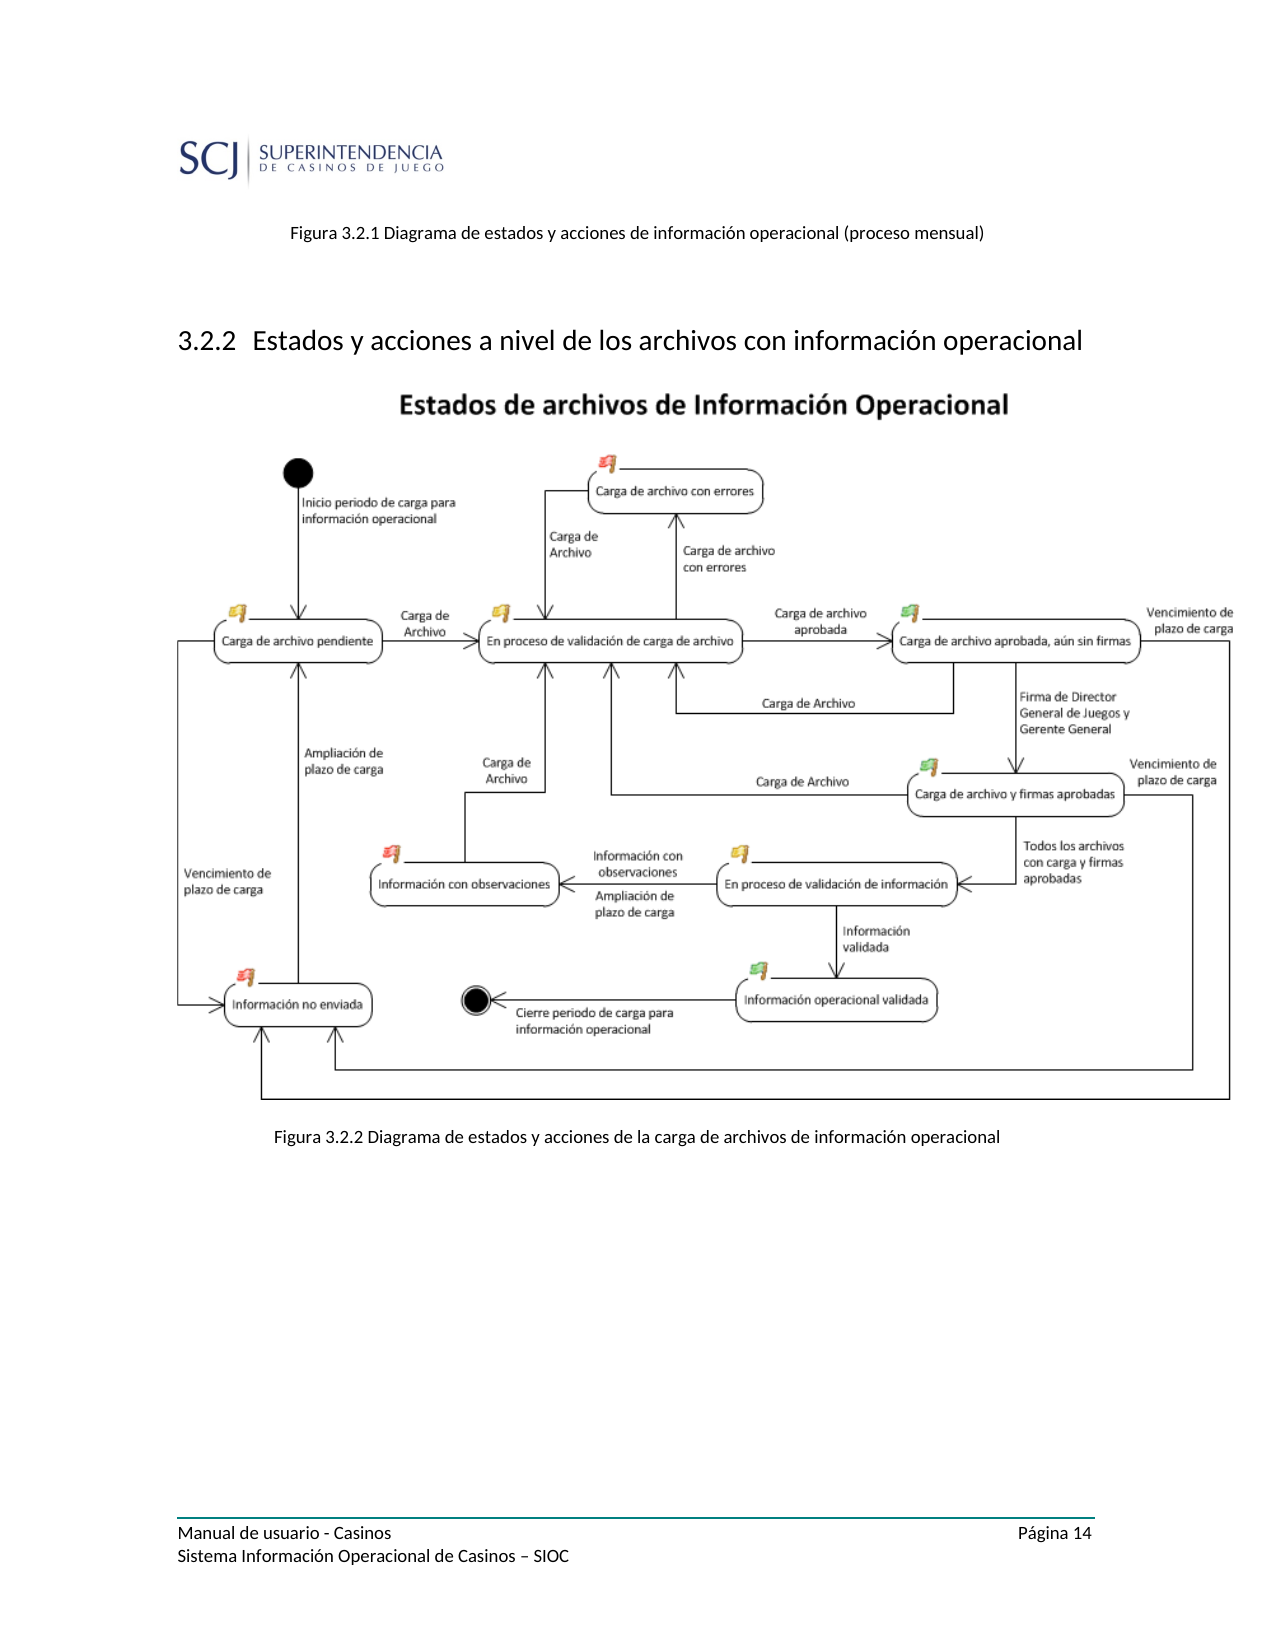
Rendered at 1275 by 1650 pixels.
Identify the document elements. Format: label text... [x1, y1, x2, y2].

picture [177, 382, 1238, 1100]
text Figura 3.2.1 Diagrama de estados y acciones de información operacional (proceso mensual) [177, 221, 1098, 244]
picture [177, 124, 445, 197]
subtitle Estados y acciones a nivel de los archivos con información operacional [177, 322, 1098, 358]
text Figura 3.2.2 Diagrama de estados y acciones de la carga de archivos de información operacional [177, 1125, 1098, 1148]
